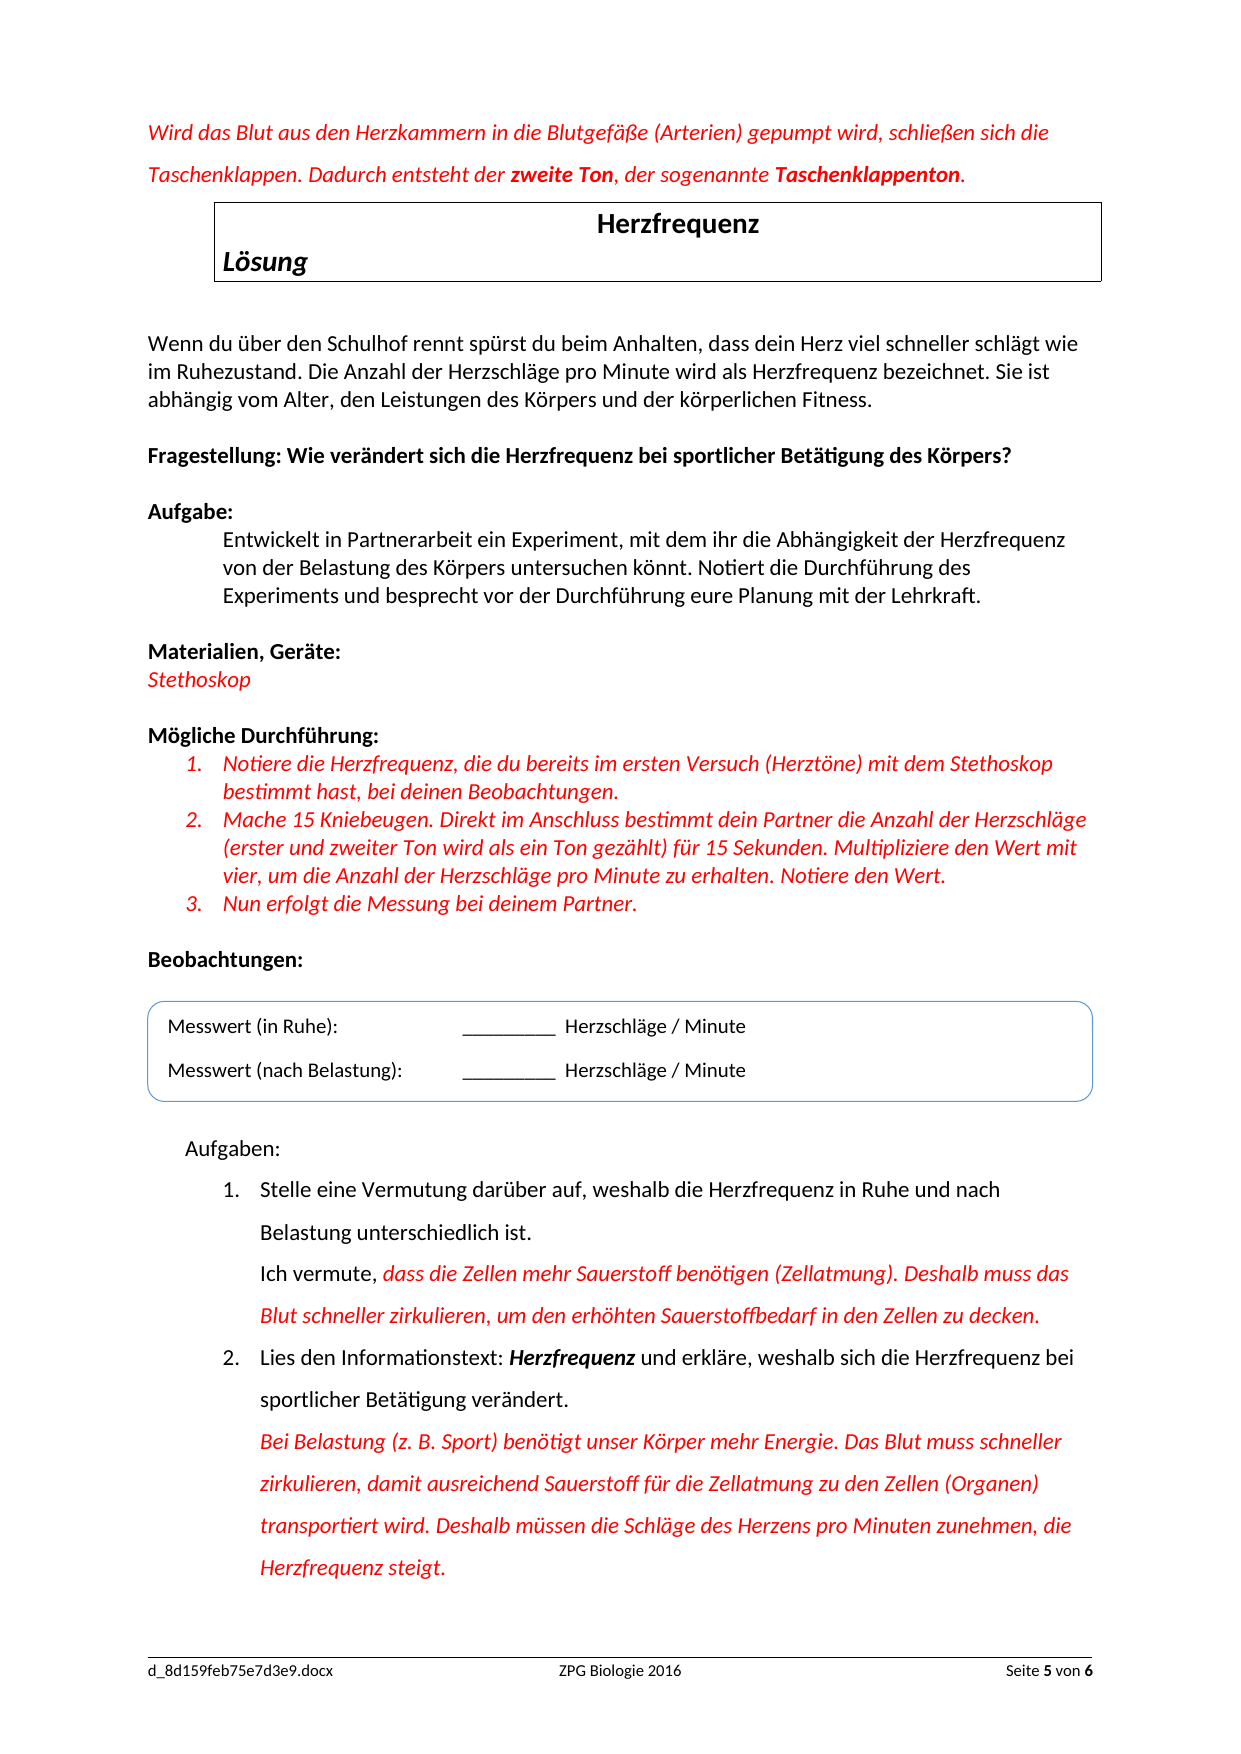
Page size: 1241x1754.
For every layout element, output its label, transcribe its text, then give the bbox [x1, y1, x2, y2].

text Herzfrequenz Lösung [215, 203, 1101, 281]
text Aufgaben: [185, 1134, 1092, 1162]
text Ich vermute, dass die Zellen mehr Sauerstoff benötigen (Zellatmung). Deshalb muss das Blut schneller zirkulieren, um den erhöhten Sauerstoffbedarf in den Zellen zu decken. [260, 1259, 1092, 1329]
text Materialien, Geräte: [148, 637, 1092, 665]
list Entwickelt in Partnerarbeit ein Experiment, mit dem ihr die Abhängigkeit der Herzfrequenz von der Belastung des Körpers untersuchen könnt. Notiert die Durchführung des Experiments und besprecht vor der Durchführung eure Planung mit der Lehrkraft. [223, 525, 1092, 609]
list Stelle eine Vermutung darüber auf, weshalb die Herzfrequenz in Ruhe und nach Belastung unterschiedlich ist. [222, 1176, 1092, 1246]
text Aufgabe: [148, 497, 1092, 525]
list Mache 15 Kniebeugen. Direkt im Anschluss bestimmt dein Partner die Anzahl der Herzschläge (erster und zweiter Ton wird als ein Ton gezählt) für 15 Sekunden. Multipliziere den Wert mit vier, um die Anzahl der Herzschläge pro Minute zu erhalten. Notiere den Wert. [185, 805, 1092, 889]
list Bei Belastung (z. B. Sport) benötigt unser Körper mehr Energie. Das Blut muss schneller zirkulieren, damit ausreichend Sauerstoff für die Zellatmung zu den Zellen (Organen) transportiert wird. Deshalb müssen die Schläge des Herzens pro Minuten zunehmen, die Herzfrequenz steigt. [260, 1427, 1092, 1581]
list Notiere die Herzfrequenz, die du bereits im ersten Versuch (Herztöne) mit dem Stethoskop bestimmt hast, bei deinen Beobachtungen. [185, 749, 1092, 805]
text Wenn du über den Schulhof rennt spürst du beim Anhalten, dass dein Herz viel schneller schlägt wie im Ruhezustand. Die Anzahl der Herzschläge pro Minute wird als Herzfrequenz bezeichnet. Sie ist abhängig vom Alter, den Leistungen des Körpers und der körperlichen Fitness. [148, 329, 1092, 413]
text Mögliche Durchführung: [148, 721, 1092, 749]
text Wird das Blut aus den Herzkammern in die Blutgefäße (Arterien) gepumpt wird, schließen sich die Taschenklappen. Dadurch entsteht der zweite Ton, der sogenannte Taschenklappenton. [148, 118, 1092, 188]
text Fragestellung: Wie verändert sich die Herzfrequenz bei sportlicher Betätigung des Körpers? [148, 441, 1092, 469]
list Lies den Informationstext: Herzfrequenz und erkläre, weshalb sich die Herzfrequenz bei sportlicher Betätigung verändert. [222, 1343, 1092, 1413]
text Beobachtungen: [148, 945, 1092, 973]
text Stethoskop [148, 665, 1092, 693]
list Nun erfolgt die Messung bei deinem Partner. [185, 889, 1092, 917]
